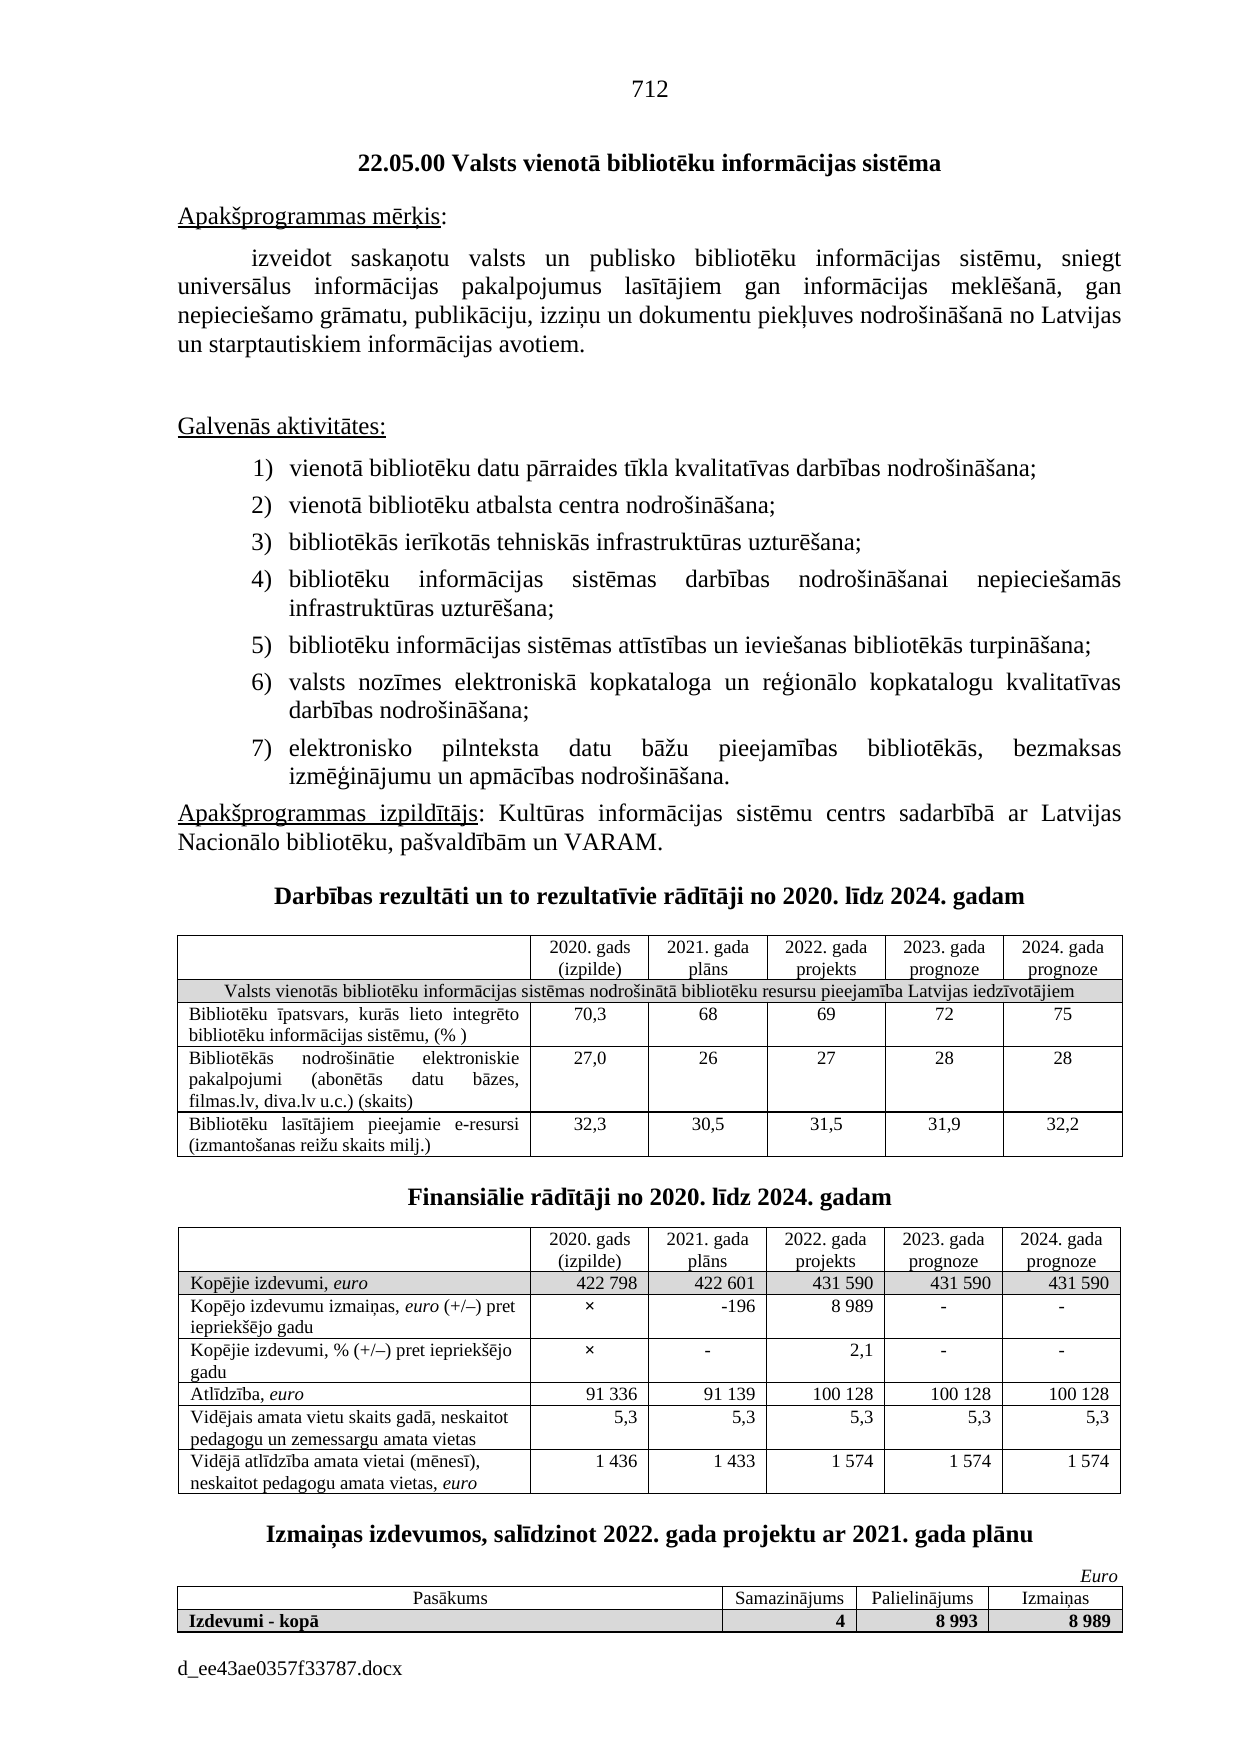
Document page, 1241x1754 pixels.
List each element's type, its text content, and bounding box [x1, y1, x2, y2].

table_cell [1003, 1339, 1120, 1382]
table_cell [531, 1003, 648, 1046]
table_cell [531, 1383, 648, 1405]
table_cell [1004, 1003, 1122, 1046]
text Euro [1002, 1564, 1122, 1586]
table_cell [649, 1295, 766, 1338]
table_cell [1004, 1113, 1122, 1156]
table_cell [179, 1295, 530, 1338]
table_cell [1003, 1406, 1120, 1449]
text Apakšprogrammas mērķis: [177, 201, 1122, 230]
text izveidot saskaņotu valsts un publisko bibliotēku informācijas sistēmu, sniegt universālus informācijas pakalpojumus lasītājiem gan informācijas meklēšanā, gan nepieciešamo grāmatu, publikāciju, izziņu un dokumentu piekļuves nodrošināšanā no Latvijas un starptautiskiem informācijas avotiem. [177, 243, 1122, 358]
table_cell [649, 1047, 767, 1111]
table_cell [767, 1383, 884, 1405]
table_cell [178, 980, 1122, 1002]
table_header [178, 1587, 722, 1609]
text 22.05.00 Valsts vienotā bibliotēku informācijas sistēma [177, 148, 1122, 176]
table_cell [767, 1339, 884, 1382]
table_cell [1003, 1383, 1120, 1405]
text Darbības rezultāti un to rezultatīvie rādītāji no 2020. līdz 2024. gadam [177, 881, 1122, 910]
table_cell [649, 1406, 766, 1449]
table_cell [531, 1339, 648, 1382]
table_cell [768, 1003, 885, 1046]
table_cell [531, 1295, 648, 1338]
list vienotā bibliotēku atbalsta centra nodrošināšana; [251, 490, 1122, 518]
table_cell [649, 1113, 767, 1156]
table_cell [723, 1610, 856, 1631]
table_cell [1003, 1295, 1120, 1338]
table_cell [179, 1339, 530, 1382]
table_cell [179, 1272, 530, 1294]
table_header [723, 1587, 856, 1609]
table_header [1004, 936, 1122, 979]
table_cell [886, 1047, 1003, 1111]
text Finansiālie rādītāji no 2020. līdz 2024. gadam [177, 1182, 1122, 1210]
list bibliotēku informācijas sistēmas darbības nodrošināšanai nepieciešamās infrastruktūras uzturēšana; [251, 564, 1122, 621]
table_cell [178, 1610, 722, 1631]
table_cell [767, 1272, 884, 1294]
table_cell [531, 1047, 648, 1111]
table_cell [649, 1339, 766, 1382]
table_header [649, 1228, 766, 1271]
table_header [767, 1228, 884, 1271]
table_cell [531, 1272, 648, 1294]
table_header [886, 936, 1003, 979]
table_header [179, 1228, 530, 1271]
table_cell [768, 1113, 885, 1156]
list valsts nozīmes elektroniskā kopkataloga un reģionālo kopkatalogu kvalitatīvas darbības nodrošināšana; [251, 667, 1122, 724]
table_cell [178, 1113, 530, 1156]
list elektronisko pilnteksta datu bāžu pieejamības bibliotēkās, bezmaksas izmēģinājumu un apmācības nodrošināšana. [251, 733, 1122, 790]
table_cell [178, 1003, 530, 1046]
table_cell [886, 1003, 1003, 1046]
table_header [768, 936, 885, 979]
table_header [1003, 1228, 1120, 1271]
text Izmaiņas izdevumos, salīdzinot 2022. gada projektu ar 2021. gada plānu [177, 1519, 1122, 1548]
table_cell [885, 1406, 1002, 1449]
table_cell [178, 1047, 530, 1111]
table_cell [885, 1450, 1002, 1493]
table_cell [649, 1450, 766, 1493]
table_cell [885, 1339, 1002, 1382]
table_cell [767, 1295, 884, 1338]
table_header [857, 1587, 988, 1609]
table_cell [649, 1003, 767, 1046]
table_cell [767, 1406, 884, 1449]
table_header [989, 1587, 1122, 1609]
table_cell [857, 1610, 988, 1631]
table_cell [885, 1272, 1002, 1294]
list bibliotēku informācijas sistēmas attīstības un ieviešanas bibliotēkās turpināšana; [251, 630, 1122, 658]
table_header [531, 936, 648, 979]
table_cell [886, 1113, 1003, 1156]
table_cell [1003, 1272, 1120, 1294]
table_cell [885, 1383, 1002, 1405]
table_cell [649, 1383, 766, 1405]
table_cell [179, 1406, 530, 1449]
list vienotā bibliotēku datu pārraides tīkla kvalitatīvas darbības nodrošināšana; [252, 453, 1122, 481]
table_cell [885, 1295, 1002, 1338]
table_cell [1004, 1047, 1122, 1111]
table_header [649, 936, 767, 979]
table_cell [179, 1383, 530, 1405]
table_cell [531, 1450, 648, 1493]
list bibliotēkās ierīkotās tehniskās infrastruktūras uzturēšana; [251, 527, 1122, 556]
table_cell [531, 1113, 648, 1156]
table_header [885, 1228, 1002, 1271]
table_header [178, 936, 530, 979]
text Apakšprogrammas izpildītājs: Kultūras informācijas sistēmu centrs sadarbībā ar Latvijas Nacionālo bibliotēku, pašvaldībām un VARAM. [177, 798, 1122, 856]
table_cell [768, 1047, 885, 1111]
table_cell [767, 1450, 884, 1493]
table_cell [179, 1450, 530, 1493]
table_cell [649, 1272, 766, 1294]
text Galvenās aktivitātes: [177, 411, 1122, 440]
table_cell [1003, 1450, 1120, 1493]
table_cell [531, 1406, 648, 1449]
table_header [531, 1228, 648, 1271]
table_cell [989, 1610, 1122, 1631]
